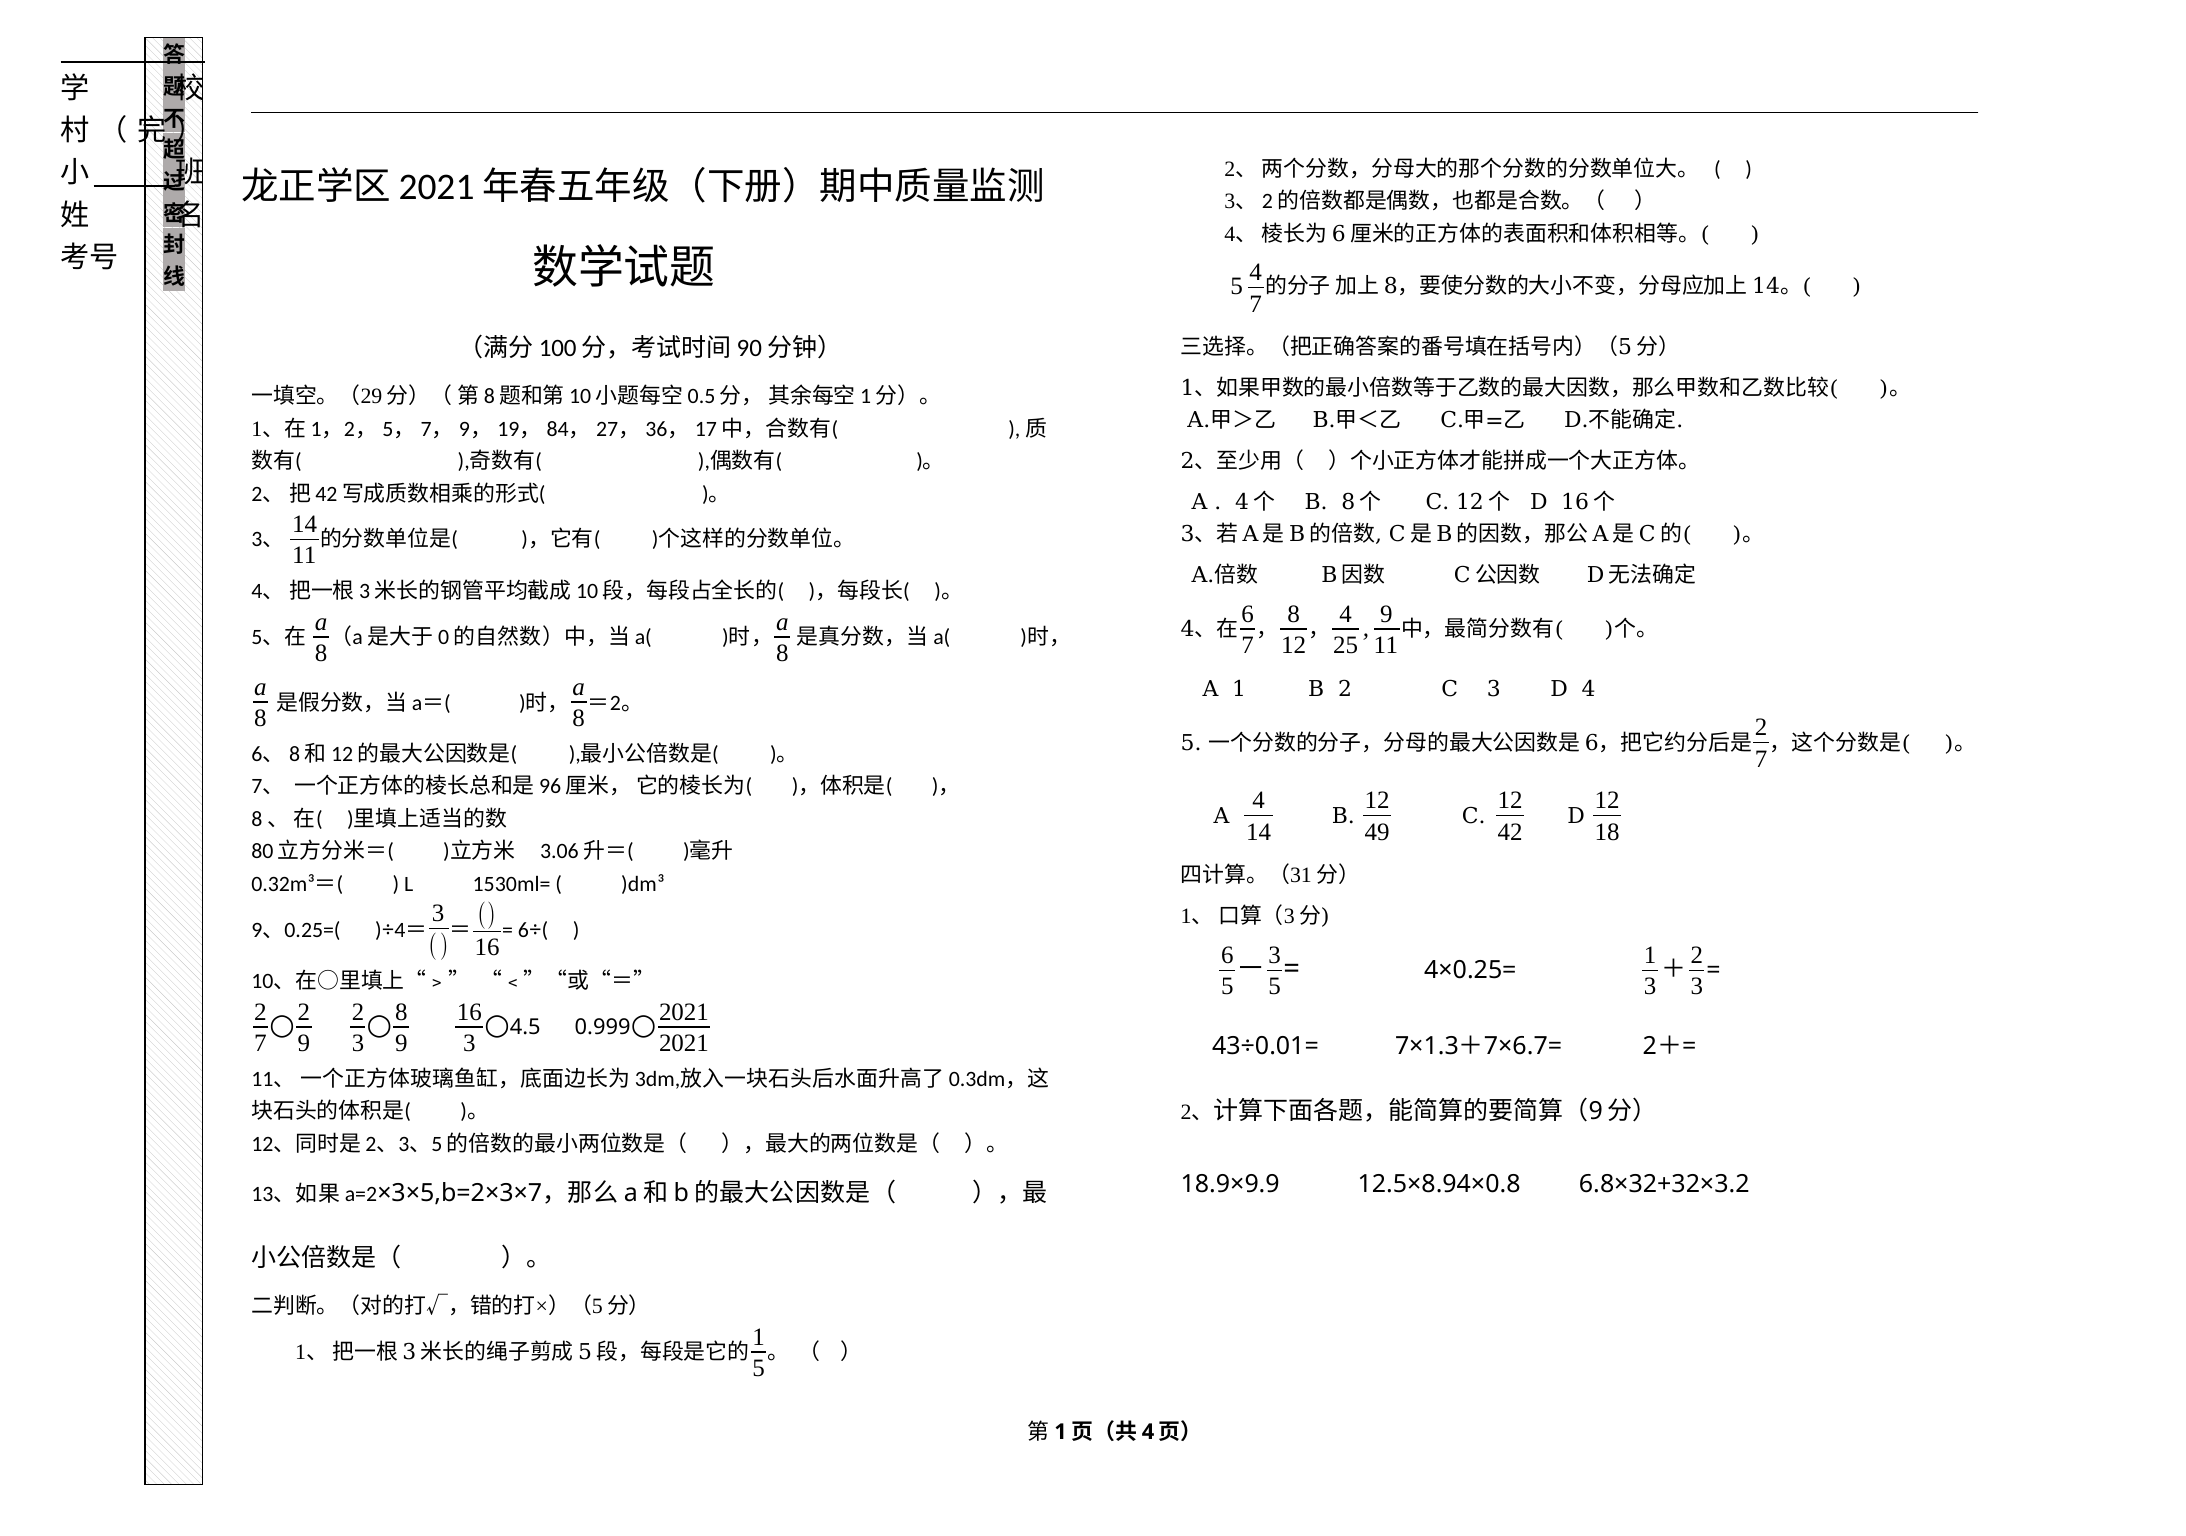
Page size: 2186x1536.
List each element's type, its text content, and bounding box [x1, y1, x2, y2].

text 1、在1，2， 5， 7， 9， 19， 84， 27， 36， 17中，合数有( ), 质数有( ),奇数有( ),偶数有( )。 [251, 410, 1049, 475]
text A . 4个 B. 8个 C. 12个 D 16个 3、若A是B的倍数, C是B的因数，那公A是C的( )。 [1180, 483, 1978, 548]
text ○ ○ ○4.5 0.999○ [251, 995, 1049, 1060]
list 棱长为6厘米的正方体的表面积和体积相等。( ) [1224, 215, 1978, 248]
list 口算（3分) [1180, 898, 1978, 930]
list 两个分数，分母大的那个分数的分数单位大。 ( ) [1224, 150, 1978, 183]
text 8 、 在( )里填上适当的数 [251, 800, 1049, 833]
text 4、在，，中，最简分数有( )个。 [1180, 597, 1978, 662]
text 的分子 加上8，要使分数的大小不变，分母应加上14。( ) [1180, 256, 1978, 321]
text 2、至少用（ ）个小正方体才能拼成一个大正方体。 [1180, 443, 1978, 475]
text 9、0.25=( )÷4＝＝= 6÷( ) [251, 898, 1049, 963]
text 13、如果a=2×3×5,b=2×3×7，那么a和b的最大公因数是（ ），最小公倍数是（ ）。 [251, 1158, 1049, 1288]
list 2的倍数都是偶数，也都是合数。（ ） [1224, 183, 1978, 215]
text 0.32m³＝( ) L 1530ml= ( )dm³ [251, 865, 1049, 898]
text A 1 B 2 C 3 D 4 [1180, 670, 1978, 703]
text 5. 一个分数的分子，分母的最大公因数是6，把它约分后是，这个分数是( )。 [1180, 711, 1978, 776]
text 12、同时是2、3、5的倍数的最小两位数是（ ），最大的两位数是（ ）。 [251, 1125, 1049, 1158]
text 三选择。（把正确答案的番号填在括号内）（5分） [1180, 329, 1978, 361]
text 80立方分米＝( )立方米 3.06升＝( )毫升 [251, 833, 1049, 865]
text 一填空。（29分）（ 第8题和第10小题每空0.5分， 其余每空1分）。 [251, 378, 1049, 410]
text A.倍数 B因数 C公因数 D无法确定 [1180, 556, 1978, 589]
text 1、如果甲数的最小倍数等于乙数的最大因数，那么甲数和乙数比较( )。 A.甲＞乙 B.甲＜乙 C.甲=乙 D.不能确定. [1180, 369, 1978, 434]
text 43÷0.01= 7×1.3＋7×6.7= 2＋= [1180, 1011, 1978, 1076]
text 2、计算下面各题，能简算的要简算（9分） [1180, 1076, 1978, 1141]
text 4、 把一根3米长的钢管平均截成10段，每段占全长的( )，每段长( )。 [251, 573, 1049, 605]
text 5、在 （a是大于0的自然数）中，当a( )时， 是真分数，当a( )时， 是假分数，当a＝( )时，＝2。 [251, 605, 1049, 735]
text 6、 8和12的最大公因数是( ),最小公倍数是( )。 [251, 735, 1049, 768]
text 10、在○里填上“﹥” “﹤”“或“＝” [251, 963, 1049, 995]
list －= 4×0.25= = [1218, 938, 1978, 1003]
list 把一根3米长的绳子剪成5段，每段是它的。 （ ） [295, 1320, 1049, 1385]
text 18.9×9.9 12.5×8.94×0.8 6.8×32+32×3.2 [1180, 1151, 1978, 1216]
text （满分100分，考试时间90分钟） [251, 313, 1049, 378]
text 3、 的分数单位是( )，它有( )个这样的分数单位。 [251, 508, 1049, 573]
text 数学试题 [251, 215, 1049, 313]
text 11、 一个正方体玻璃鱼缸，底面边长为3dm,放入一块石头后水面升高了0.3dm，这块石头的体积是( )。 [251, 1060, 1049, 1125]
text 龙正学区2021年春五年级（下册）期中质量监测 [207, 150, 1049, 215]
text 2、 把42写成质数相乘的形式( )。 [251, 475, 1049, 508]
text 二判断。（对的打√，错的打×）（5分） [251, 1288, 1049, 1320]
text A B. C. D [1180, 784, 1978, 849]
text 7、 一个正方体的棱长总和是96厘米， 它的棱长为( )，体积是( )， [251, 768, 1049, 800]
text 四计算。（31分） [1180, 857, 1978, 889]
